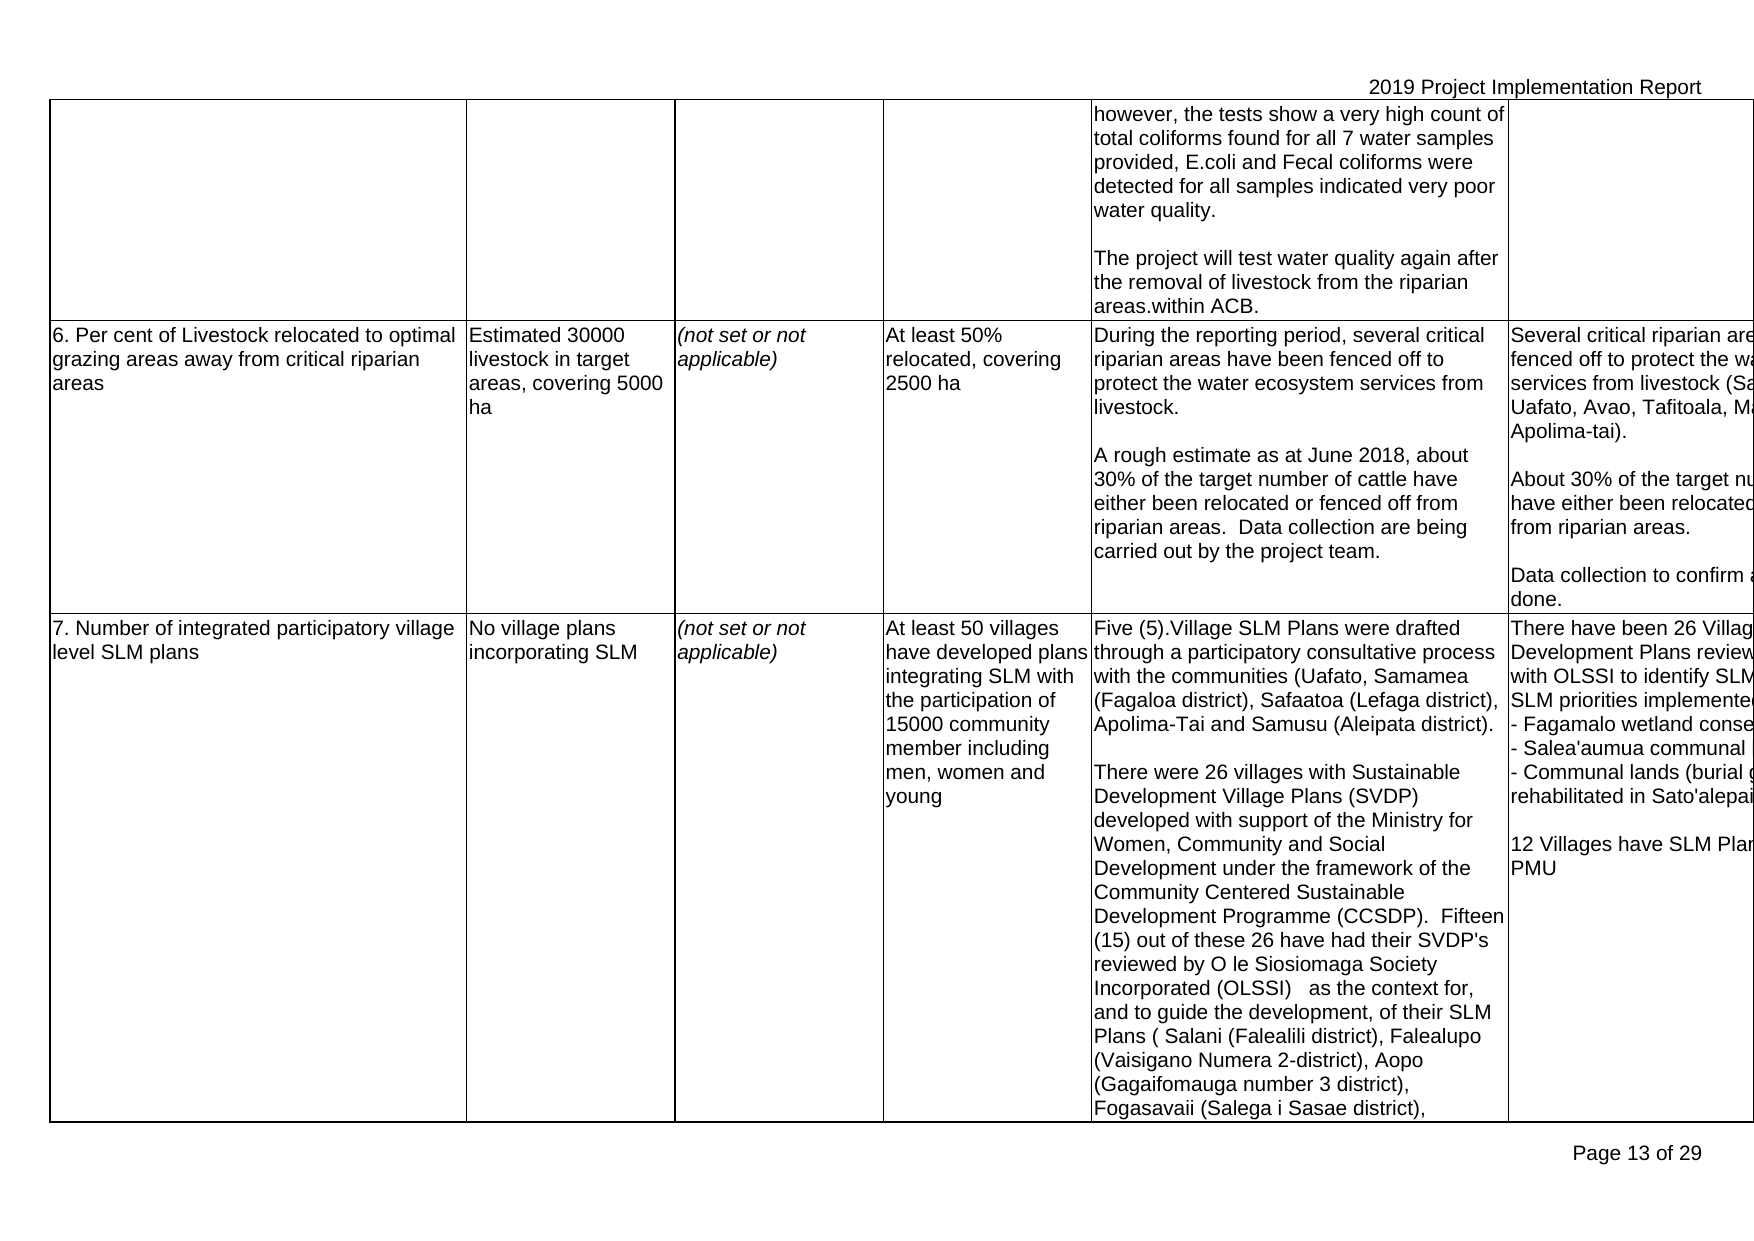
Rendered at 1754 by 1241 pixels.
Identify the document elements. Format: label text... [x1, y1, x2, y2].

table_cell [467, 100, 674, 320]
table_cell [676, 100, 883, 320]
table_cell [467, 614, 674, 1121]
table_cell Estimated 30000 livestock in target areas, covering 5000 ha [467, 321, 674, 613]
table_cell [51, 614, 466, 1121]
table_cell Several critical riparian areas have been fenced off to protect the water ecosystem services from livestock (Samamea, Magiagi, Uafato, Avao, Tafitoala, Manono, Salani and Apolima-tai). About 30% of the target number of cattle have either been relocated or fenced off from riparian areas. Data collection to confirm area yet to be done. [1509, 321, 1753, 613]
table_cell (not set or not applicable) [676, 321, 883, 613]
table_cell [676, 614, 883, 1121]
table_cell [884, 100, 1091, 320]
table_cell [1092, 614, 1508, 1121]
table_cell 6. Per cent of Livestock relocated to optimal grazing areas away from critical riparian areas [51, 321, 466, 613]
table_cell During the reporting period, several critical riparian areas have been fenced off to protect the water ecosystem services from livestock. A rough estimate as at June 2018, about 30% of the target number of cattle have either been relocated or fenced off from riparian areas. Data collection are being carried out by the project team. [1092, 321, 1508, 613]
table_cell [1509, 100, 1753, 320]
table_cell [1092, 100, 1508, 320]
table_cell At least 50% relocated, covering 2500 ha [884, 321, 1091, 613]
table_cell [1509, 614, 1753, 1121]
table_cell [51, 100, 466, 320]
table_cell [884, 614, 1091, 1121]
